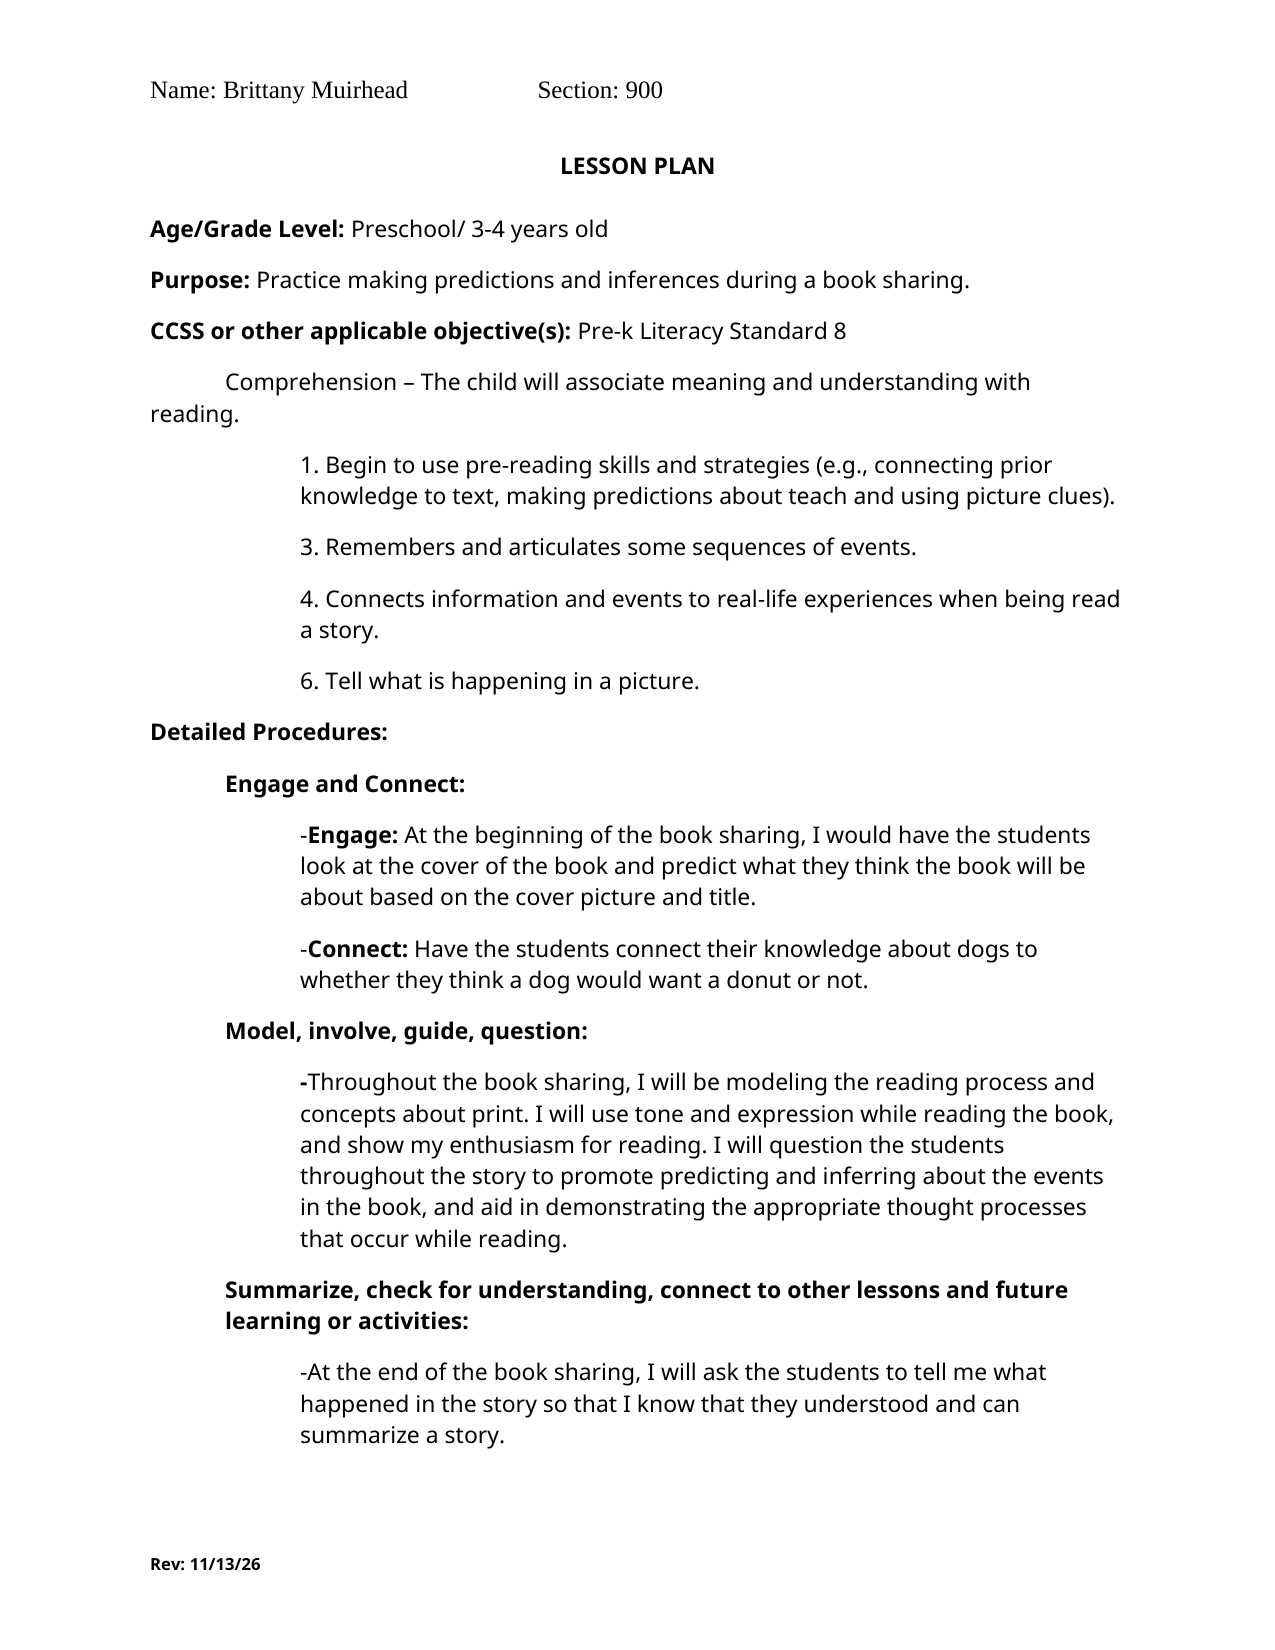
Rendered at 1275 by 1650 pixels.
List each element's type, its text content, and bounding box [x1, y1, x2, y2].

text Detailed Procedures: [150, 716, 1125, 747]
text Summarize, check for understanding, connect to other lessons and future learning or activities: [225, 1274, 1125, 1336]
text CCSS or other applicable objective(s): Pre-k Literacy Standard 8 [150, 315, 1125, 346]
text 4. Connects information and events to real-life experiences when being read a story. [300, 582, 1125, 645]
text Engage and Connect: [225, 767, 1125, 799]
text 3. Remembers and articulates some sequences of events. [150, 531, 1125, 562]
text 1. Begin to use pre-reading skills and strategies (e.g., connecting prior knowledge to text, making predictions about teach and using picture clues). [300, 449, 1125, 511]
text LESSON PLAN [150, 150, 1125, 181]
text -Throughout the book sharing, I will be modeling the reading process and concepts about print. I will use tone and expression while reading the book, and show my enthusiasm for reading. I will question the students throughout the story to promote predicting and inferring about the events in the book, and aid in demonstrating the appropriate thought processes that occur while reading. [300, 1066, 1125, 1254]
text 6. Tell what is happening in a picture. [150, 665, 1125, 696]
text -At the end of the book sharing, I will ask the students to tell me what happened in the story so that I know that they understood and can summarize a story. [300, 1356, 1125, 1450]
text Model, involve, guide, question: [225, 1015, 1125, 1046]
text -Connect: Have the students connect their knowledge about dogs to whether they think a dog would want a donut or not. [300, 932, 1125, 995]
text -Engage: At the beginning of the book sharing, I would have the students look at the cover of the book and predict what they think the book will be about based on the cover picture and title. [300, 819, 1125, 912]
text Age/Grade Level: Preschool/ 3-4 years old [150, 212, 1125, 244]
text Comprehension – The child will associate meaning and understanding with reading. [150, 366, 1125, 429]
text Purpose: Practice making predictions and inferences during a book sharing. [150, 264, 1125, 295]
